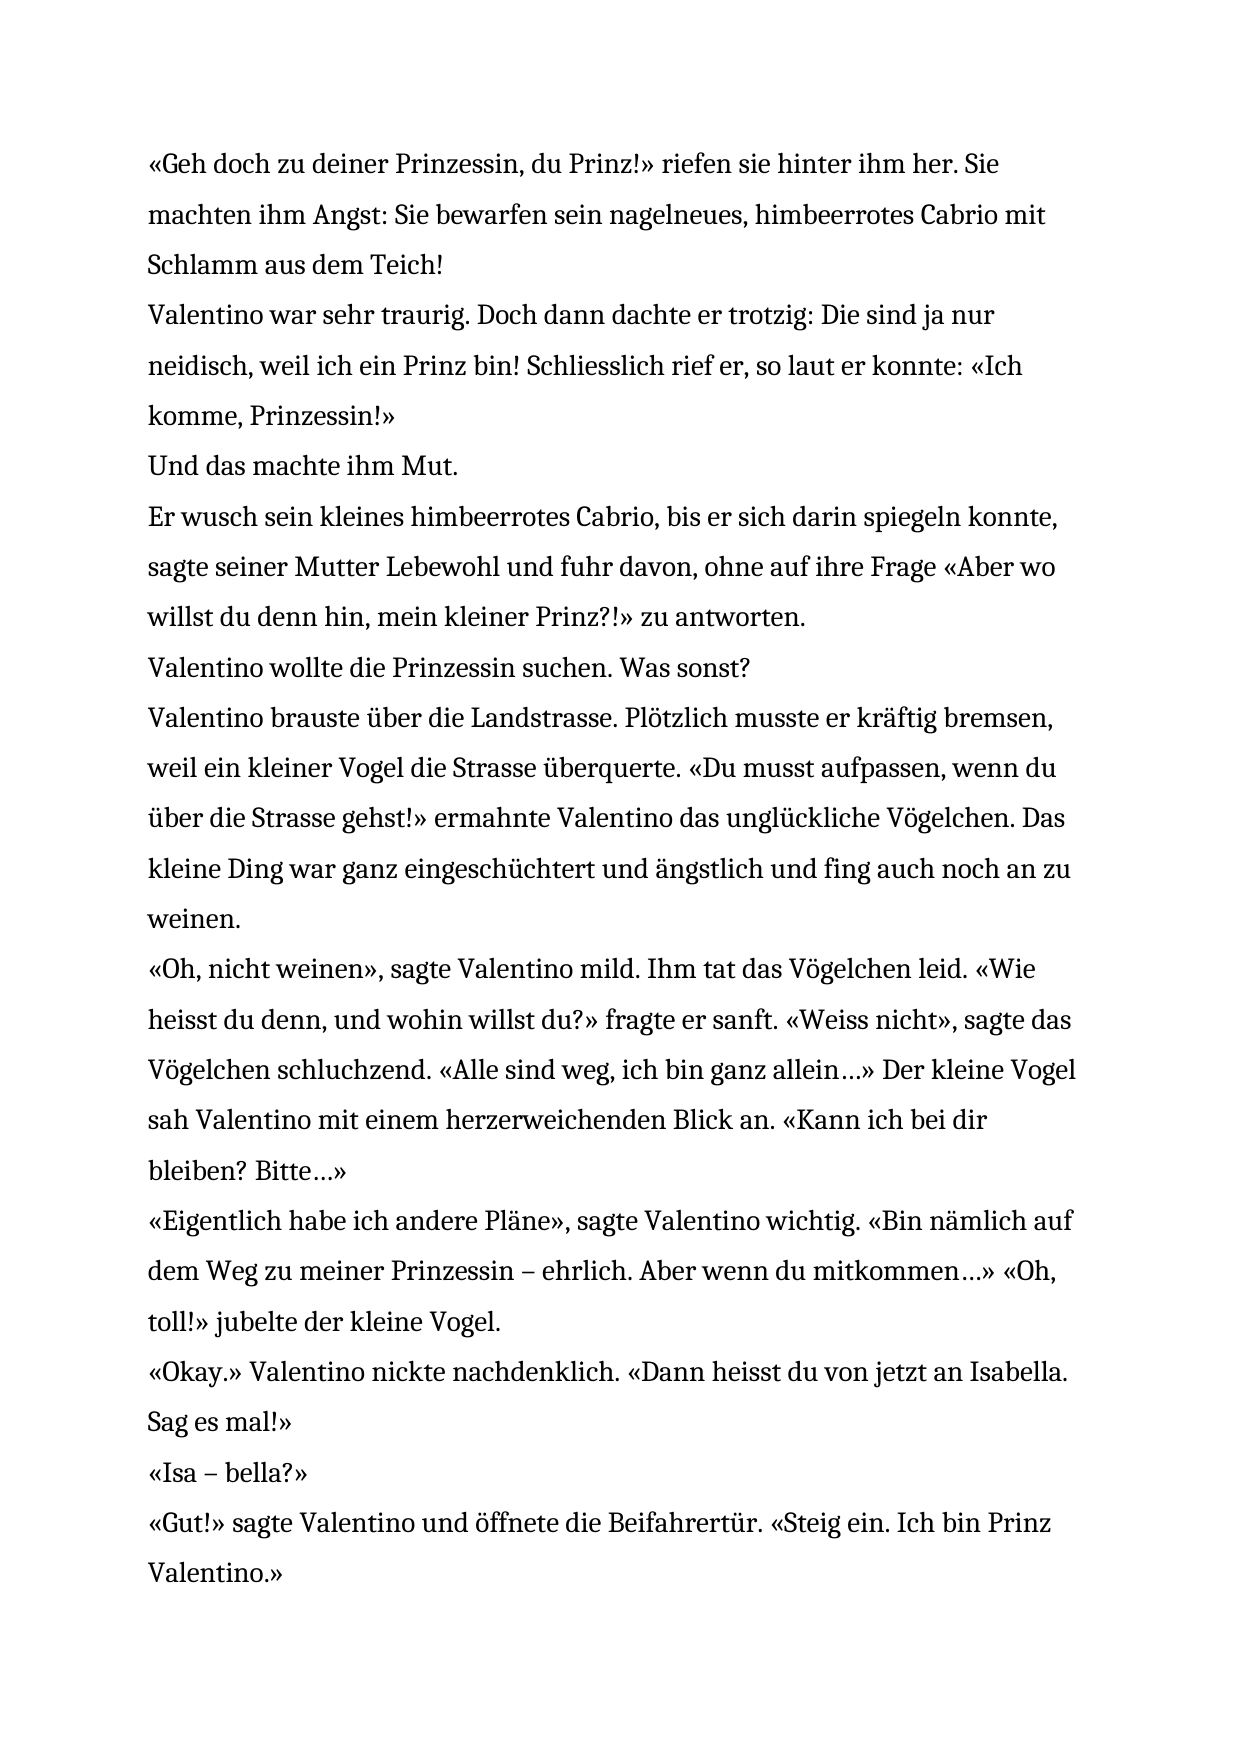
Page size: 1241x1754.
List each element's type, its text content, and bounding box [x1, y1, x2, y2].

text «Oh, nicht weinen», sagte Valentino mild. Ihm tat das Vögelchen leid. «Wie heisst du denn, und wohin willst du?» fragte er sanft. «Weiss nicht», sagte das Vögelchen schluchzend. «Alle sind weg, ich bin ganz allein…» Der kleine Vogel sah Valentino mit einem herzerweichenden Blick an. «Kann ich bei dir bleiben? Bitte…» [148, 953, 1093, 1187]
text Und das machte ihm Mut. [148, 449, 1093, 483]
text «Isa – bella?» [148, 1456, 1093, 1489]
text Valentino brauste über die Landstrasse. Plötzlich musste er kräftig bremsen, weil ein kleiner Vogel die Strasse überquerte. «Du musst aufpassen, wenn du über die Strasse gehst!» ermahnte Valentino das unglückliche Vögelchen. Das kleine Ding war ganz eingeschüchtert und ängstlich und fing auch noch an zu weinen. [148, 701, 1093, 936]
text «Gut!» sagte Valentino und öffnete die Beifahrertür. «Steig ein. Ich bin Prinz Valentino.» [148, 1506, 1093, 1590]
text Er wusch sein kleines himbeerrotes Cabrio, bis er sich darin spiegeln konnte, sagte seiner Mutter Lebewohl und fuhr davon, ohne auf ihre Frage «Aber wo willst du denn hin, mein kleiner Prinz?!» zu antworten. [148, 500, 1093, 634]
text «Okay.» Valentino nickte nachdenklich. «Dann heisst du von jetzt an Isabella. Sag es mal!» [148, 1355, 1093, 1439]
text Valentino war sehr traurig. Doch dann dachte er trotzig: Die sind ja nur neidisch, weil ich ein Prinz bin! Schliesslich rief er, so laut er konnte: «Ich komme, Prinzessin!» [148, 298, 1093, 433]
text «Eigentlich habe ich andere Pläne», sagte Valentino wichtig. «Bin nämlich auf dem Weg zu meiner Prinzessin – ehrlich. Aber wenn du mitkommen…» «Oh, toll!» jubelte der kleine Vogel. [148, 1204, 1093, 1338]
text «Geh doch zu deiner Prinzessin, du Prinz!» riefen sie hinter ihm her. Sie machten ihm Angst: Sie bewarfen sein nagelneues, himbeerrotes Cabrio mit Schlamm aus dem Teich! [148, 148, 1093, 282]
text Valentino wollte die Prinzessin suchen. Was sonst? [148, 651, 1093, 684]
